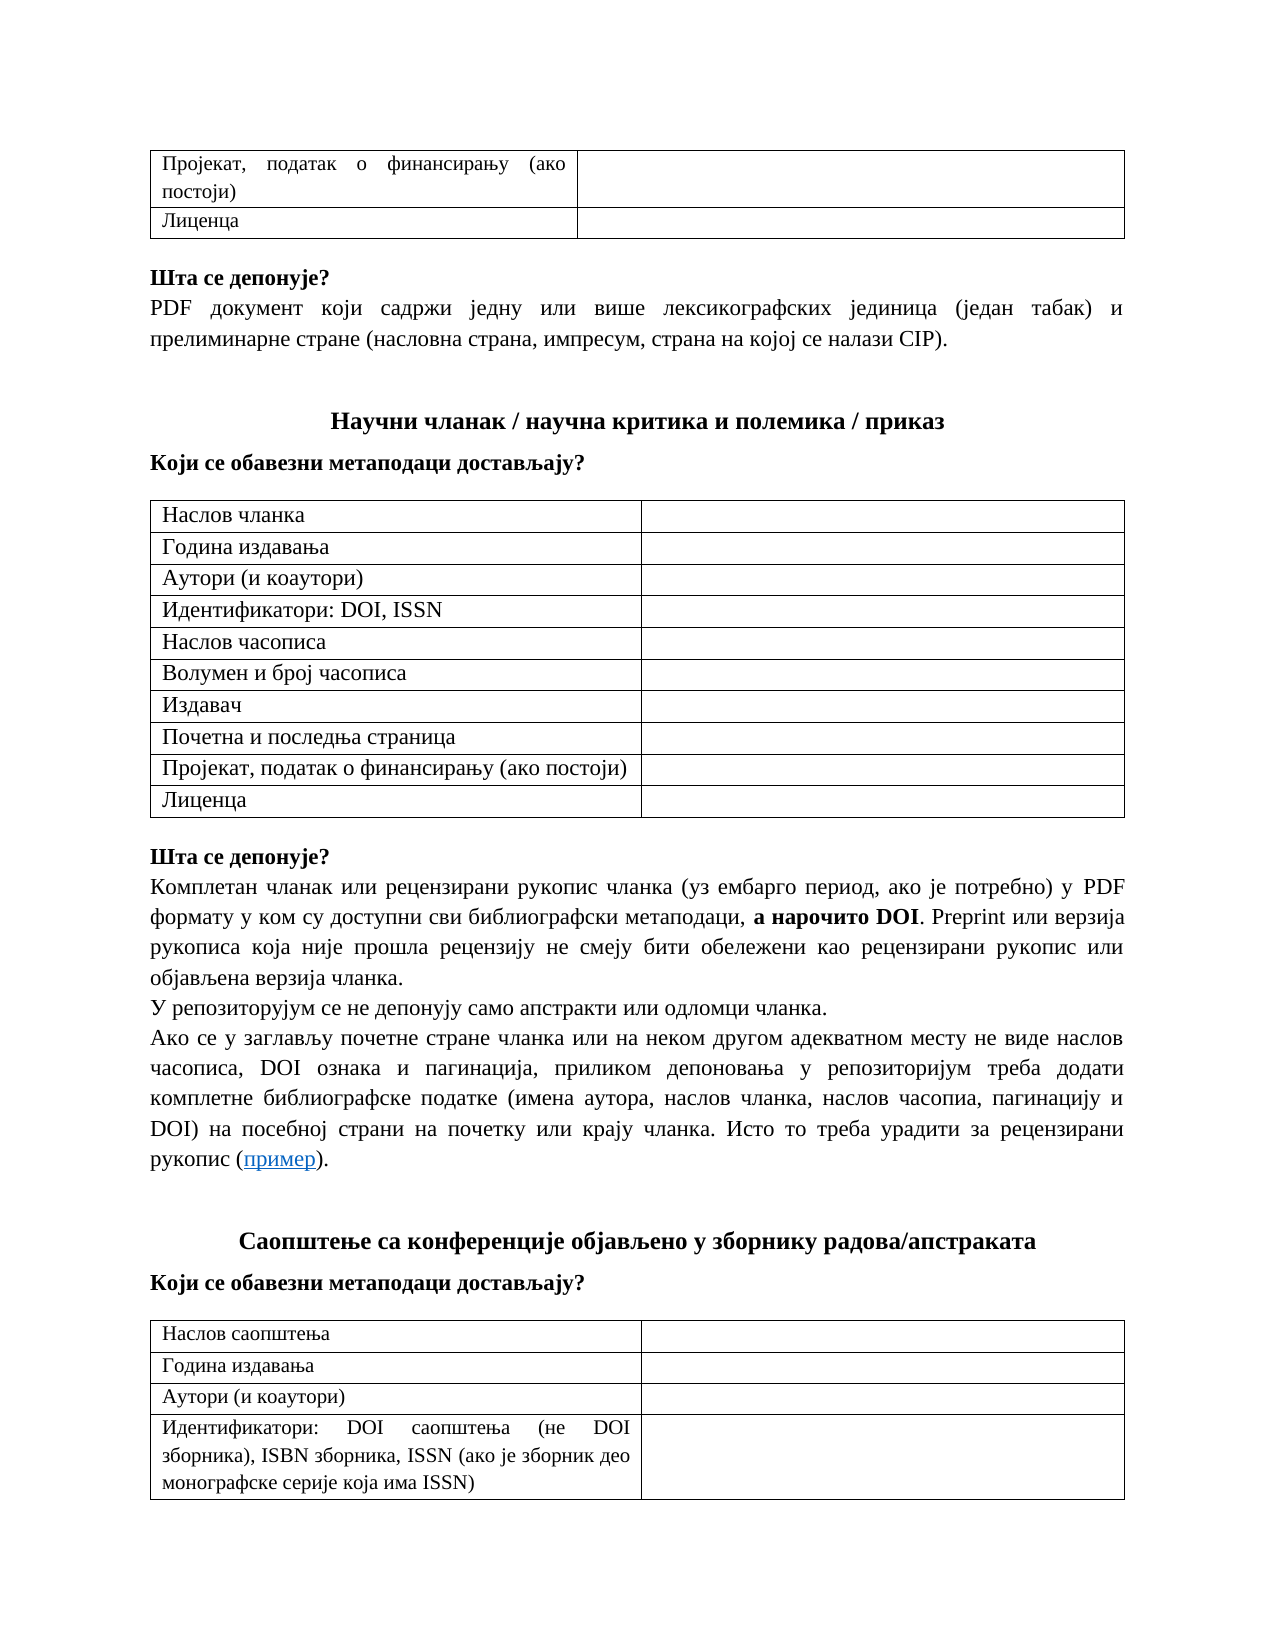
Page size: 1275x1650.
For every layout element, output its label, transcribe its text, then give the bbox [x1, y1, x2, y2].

table_cell Волумен и број часописа [151, 660, 641, 690]
table_cell Идентификатори: DOI, ISSN [151, 596, 641, 627]
table_header [642, 1321, 1124, 1352]
table_cell Лиценца [151, 786, 641, 817]
subtitle Научни чланак / научна критика и полемика / приказ [150, 406, 1125, 435]
table_cell [642, 565, 1124, 595]
table_cell Издавач [151, 691, 641, 722]
table_cell [642, 1353, 1124, 1383]
table_cell [642, 660, 1124, 690]
table_cell [642, 786, 1124, 817]
text Комплетан чланак или рецензирани рукопис чланка (уз ембарго период, ако је потребно) у PDF формату у ком су доступни сви библиографски метаподаци, а нарочито DOI. Preprint или верзија рукописа која није прошла рецензију не смеју бити обележени као рецензирани рукопис или објављена верзија чланка. [150, 873, 1125, 990]
table_cell [642, 596, 1124, 627]
text Који се обавезни метаподаци достављају? [150, 1269, 1125, 1296]
text Шта се депонује? [150, 264, 1125, 291]
subtitle Саопштење са конференције објављено у зборнику радова/апстраката [150, 1226, 1125, 1255]
text У репозиторујум се не депонују само апстракти или одломци чланка. [150, 994, 1125, 1020]
table_cell [642, 533, 1124, 563]
table_cell Идентификатори: DOI саопштења (не DOI зборника), ISBN зборника, ISSN (ако је зборник део монографске серије која има ISSN) [151, 1415, 641, 1499]
table_cell Година издавања [151, 1353, 641, 1383]
table_cell [642, 755, 1124, 785]
table_cell [642, 628, 1124, 658]
table_cell [642, 723, 1124, 753]
table_cell Пројекат, податак о финансирању (ако постоји) [151, 151, 577, 207]
table_cell Лиценца [151, 208, 577, 238]
text Шта се депонује? [150, 843, 1125, 869]
text PDF документ који садржи једну или више лексикографских јединица (један табак) и прелиминарне стране (насловна страна, импресум, страна на којој се налази CIP). [150, 294, 1125, 351]
table_cell Аутори (и коаутори) [151, 565, 641, 595]
table_cell [642, 1415, 1124, 1499]
text Који се обавезни метаподаци достављају? [150, 449, 1125, 475]
table_cell [578, 208, 1124, 238]
table_header Наслов чланка [151, 501, 641, 532]
table_cell [642, 1384, 1124, 1414]
table_cell Почетна и последња страница [151, 723, 641, 753]
table_cell Аутори (и коаутори) [151, 1384, 641, 1414]
table_cell [578, 151, 1124, 207]
table_header Наслов саопштења [151, 1321, 641, 1352]
table_cell [642, 691, 1124, 722]
table_cell Наслов часописа [151, 628, 641, 658]
text Ако се у заглављу почетне стране чланка или на неком другом адекватном месту не виде наслов часописа, DOI ознака и пагинација, приликом депоновања у репозиторијум треба додати комплетне библиографске податке (имена аутора, наслов чланка, наслов часопиа, пагинацију и DOI) на посебној страни на почетку или крају чланка. Исто то треба урадити за рецензирани рукопис (пример). [150, 1024, 1125, 1171]
table_header [642, 501, 1124, 532]
table_cell Година издавања [151, 533, 641, 563]
table_cell Пројекат, податак о финансирању (ако постоји) [151, 755, 641, 785]
